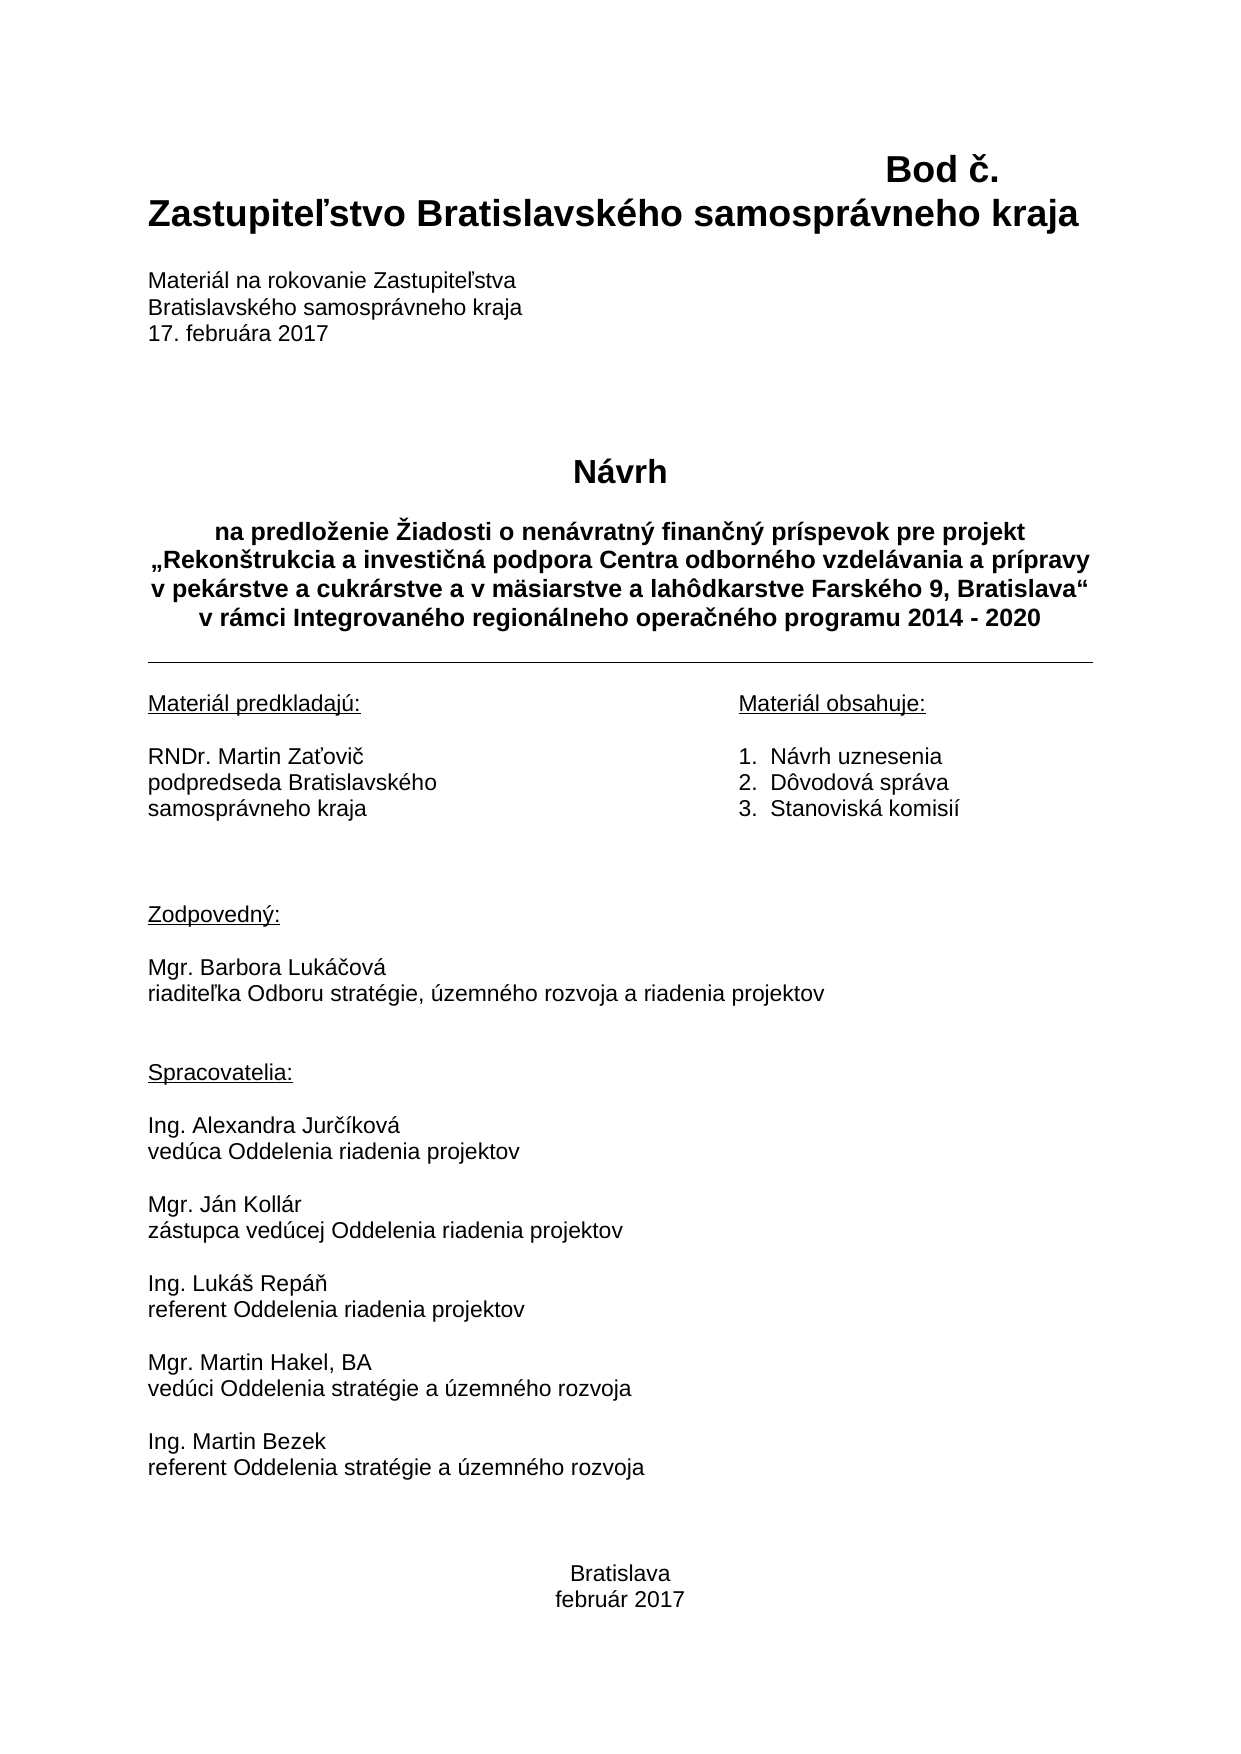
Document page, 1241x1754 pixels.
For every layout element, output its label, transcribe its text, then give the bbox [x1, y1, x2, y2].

text zástupca vedúcej Oddelenia riadenia projektov [148, 1217, 1093, 1243]
text samosprávneho kraja 3. Stanoviská komisií [148, 795, 1093, 822]
text RNDr. Martin Zaťovič 1. Návrh uznesenia [148, 743, 1096, 769]
text Materiál na rokovanie Zastupiteľstva [148, 267, 1093, 294]
text Zastupiteľstvo Bratislavského samosprávneho kraja [148, 191, 1093, 234]
text vedúca Oddelenia riadenia projektov [148, 1138, 1093, 1164]
text referent Oddelenia stratégie a územného rozvoja [148, 1454, 1093, 1481]
text Ing. Alexandra Jurčíková [148, 1112, 1093, 1138]
text Ing. Martin Bezek [148, 1428, 1093, 1454]
text Mgr. Martin Hakel, BA [148, 1349, 1093, 1375]
text Mgr. Ján Kollár [148, 1191, 1093, 1217]
text Návrh [148, 452, 1093, 490]
text riaditeľka Odboru stratégie, územného rozvoja a riadenia projektov [148, 980, 1093, 1006]
text podpredseda Bratislavského 2. Dôvodová správa [148, 769, 1093, 795]
text vedúci Oddelenia stratégie a územného rozvoja [148, 1375, 1093, 1401]
text Ing. Lukáš Repáň [148, 1270, 1093, 1296]
text Mgr. Barbora Lukáčová [148, 953, 1093, 980]
text Materiál predkladajú: Materiál obsahuje: [148, 690, 1093, 716]
text Bod č. [811, 148, 1093, 191]
text Spracovatelia: [148, 1059, 1093, 1085]
text Bratislavského samosprávneho kraja [148, 294, 1093, 320]
text 17. februára 2017 [148, 320, 1093, 346]
text na predloženie Žiadosti o nenávratný finančný príspevok pre projekt „Rekonštrukcia a investičná podpora Centra odborného vzdelávania a prípravy v pekárstve a cukrárstve a v mäsiarstve a lahôdkarstve Farského 9, Bratislava“ v rámci Integrovaného regionálneho operačného programu 2014 - 2020 [148, 517, 1093, 632]
text február 2017 [148, 1586, 1093, 1612]
text referent Oddelenia riadenia projektov [148, 1296, 1093, 1322]
text Bratislava [148, 1559, 1093, 1586]
text Zodpovedný: [148, 901, 1093, 927]
